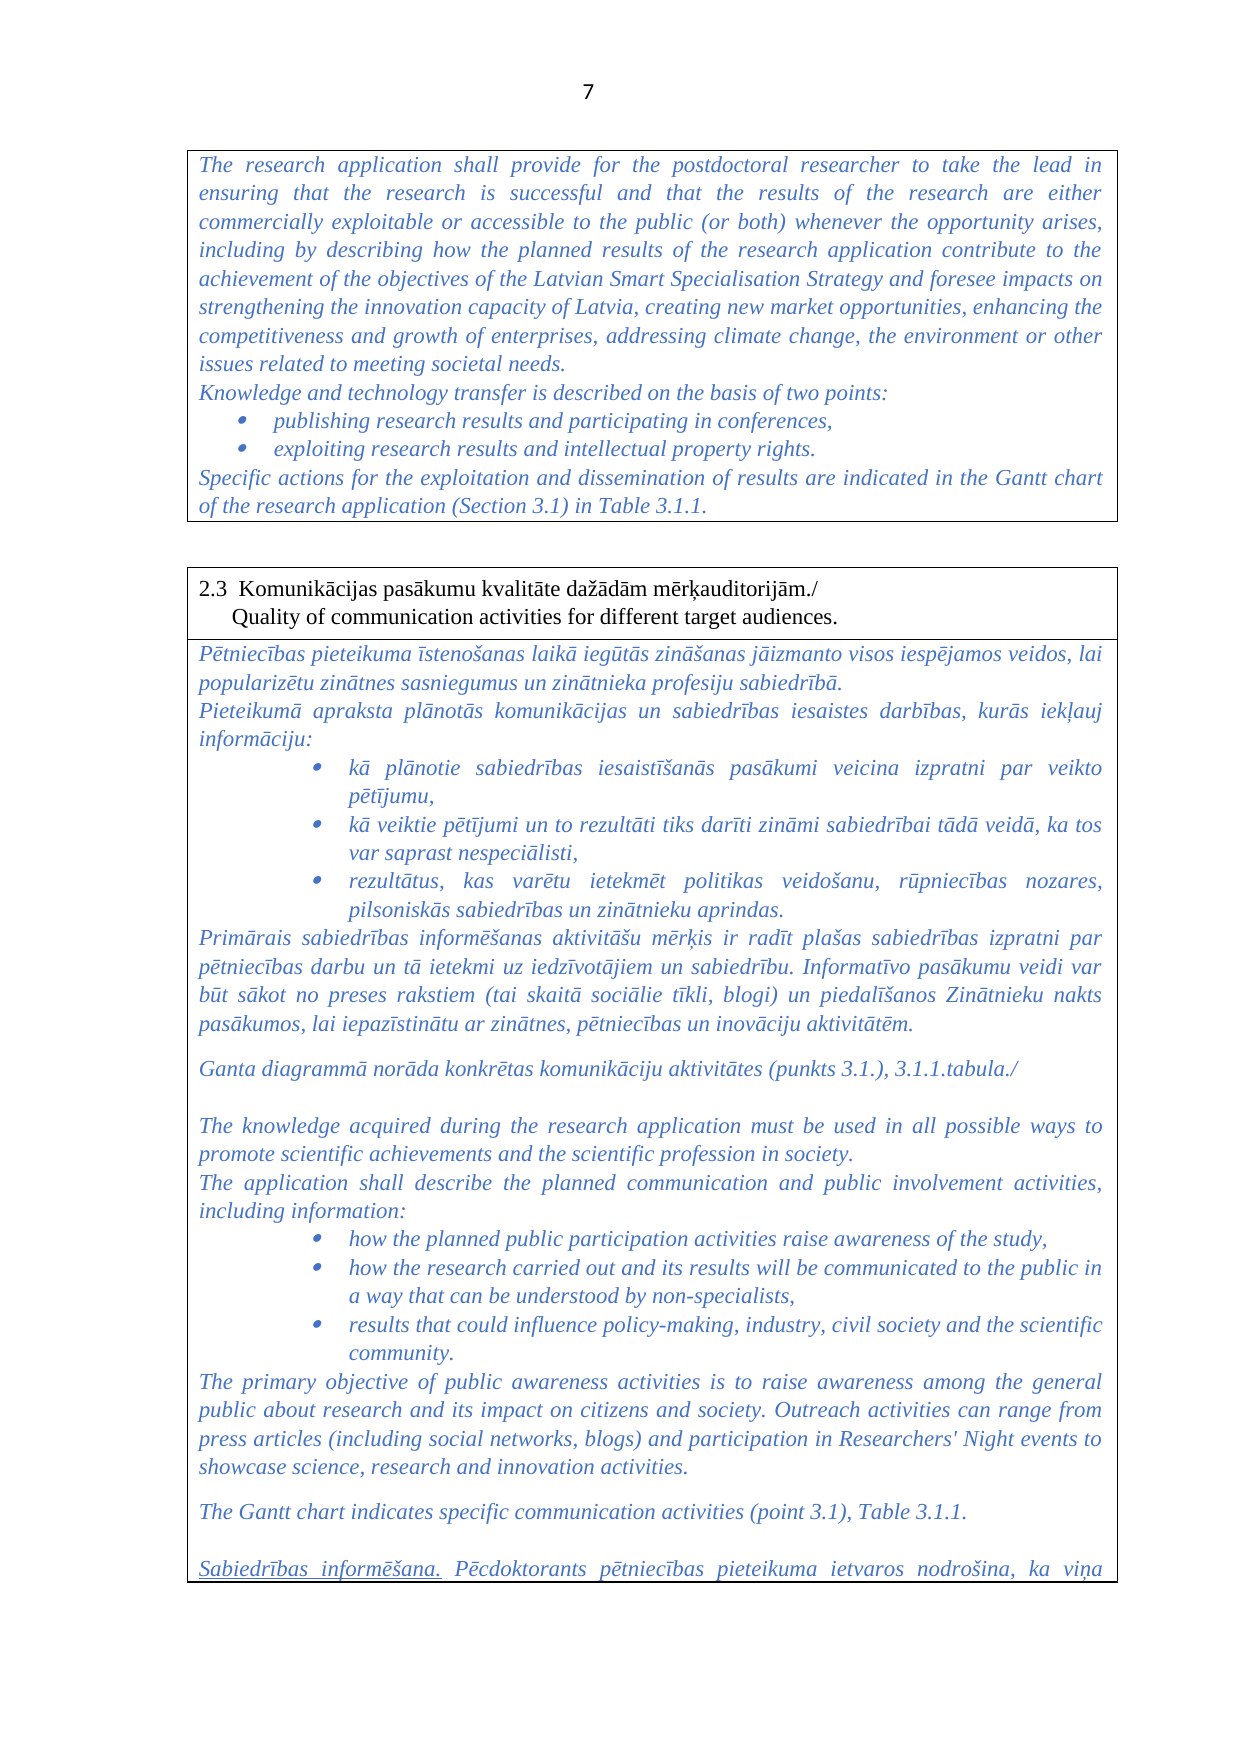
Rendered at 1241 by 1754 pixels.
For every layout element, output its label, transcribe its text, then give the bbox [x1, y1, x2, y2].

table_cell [188, 151, 1117, 521]
table_header 2.3 Komunikācijas pasākumu kvalitāte dažādām mērķauditorijām./ Quality of communication activities for different target audiences. [188, 568, 1117, 639]
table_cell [188, 640, 1117, 1581]
